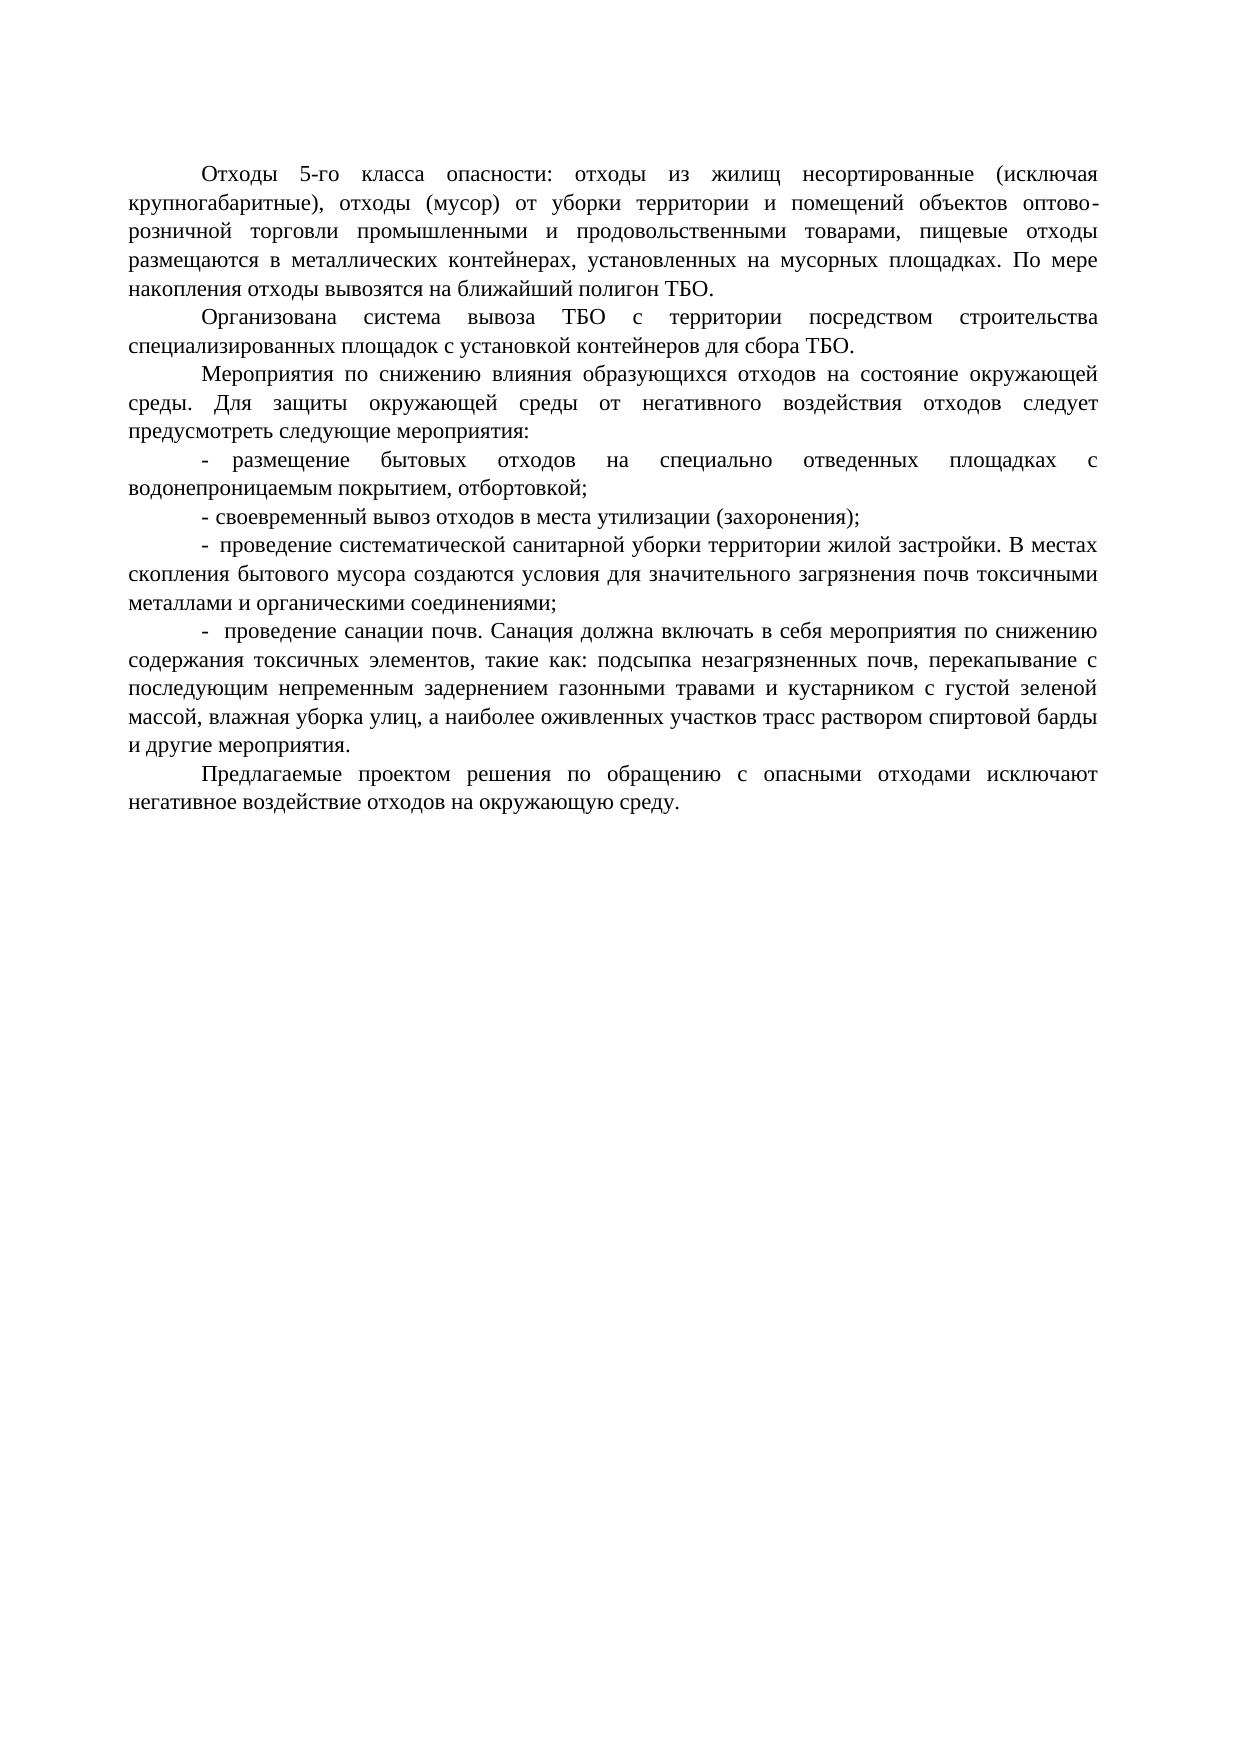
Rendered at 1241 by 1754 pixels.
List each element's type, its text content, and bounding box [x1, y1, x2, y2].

list проведение систематической санитарной уборки территории жилой застройки. В местах скопления бытового мусора создаются условия для значительного загрязнения почв токсичными металлами и органическими соединениями; [128, 530, 1099, 616]
text Отходы 5-го класса опасности: отходы из жилищ несортированные (исключая крупногабаритные), отходы (мусор) от уборки территории и помещений объектов оптоворозничной торговли промышленными и продовольственными товарами, пищевые отходы размещаются в металлических контейнерах, установленных на мусорных площадках. По мере накопления отходы вывозятся на ближайший полигон ТБО. [128, 159, 1099, 302]
list своевременный вывоз отходов в места утилизации (захоронения); [128, 501, 1101, 530]
text Мероприятия по снижению влияния образующихся отходов на состояние окружающей среды. Для защиты окружающей среды от негативного воздействия отходов следует предусмотреть следующие мероприятия: [128, 359, 1099, 444]
text Предлагаемые проектом решения по обращению с опасными отходами исключают негативное воздействие отходов на окружающую среду. [128, 758, 1099, 815]
list проведение санации почв. Санация должна включать в себя мероприятия по снижению содержания токсичных элементов, такие как: подсыпка незагрязненных почв, перекапывание с последующим непременным задернением газонными травами и кустарником с густой зеленой массой, влажная уборка улиц, а наиболее оживленных участков трасс раствором спиртовой барды и другие мероприятия. [128, 616, 1099, 758]
list размещение бытовых отходов на специально отведенных площадках с водонепроницаемым покрытием, отбортовкой; [128, 444, 1099, 501]
text Организована система вывоза ТБО с территории посредством строительства специализированных площадок с установкой контейнеров для сбора ТБО. [128, 302, 1099, 359]
